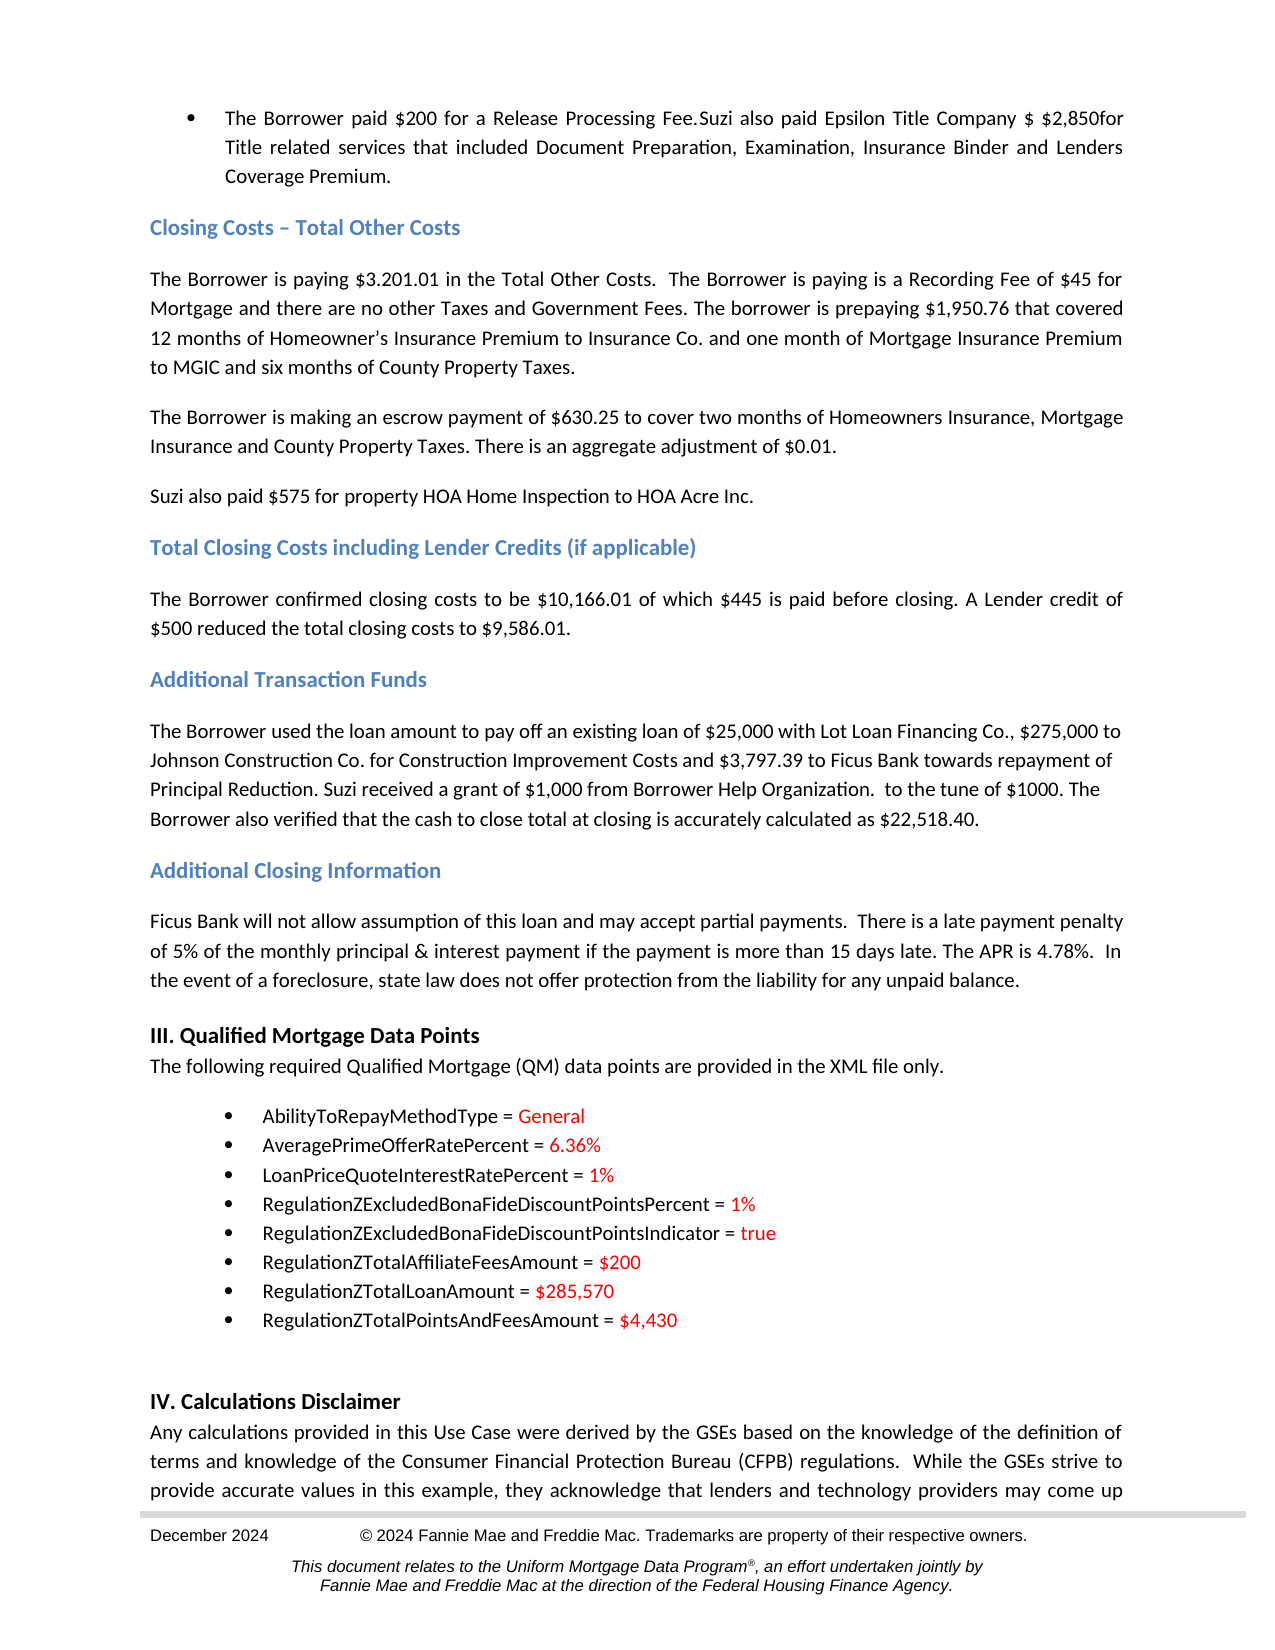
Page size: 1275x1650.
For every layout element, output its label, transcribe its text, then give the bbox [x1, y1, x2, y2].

list RegulationZExcludedBonaFideDiscountPointsIndicator = true [225, 1220, 1125, 1246]
list AveragePrimeOfferRatePercent = 6.36% [225, 1133, 1125, 1158]
subtitle IV. Calculations Disclaimer [150, 1387, 1125, 1415]
text The Borrower confirmed closing costs to be $10,166.01 of which $445 is paid before closing. A Lender credit of $500 reduced the total closing costs to $9,586.01. [150, 586, 1125, 641]
text Total Closing Costs including Lender Credits (if applicable) [150, 533, 1125, 561]
list The Borrower paid $200 for a Release Processing Fee.Suzi also paid Epsilon Title Company $ $2,850for Title related services that included Document Preparation, Examination, Insurance Binder and Lenders Coverage Premium. [187, 105, 1125, 189]
list RegulationZTotalLoanAmount = $285,570 [225, 1278, 1125, 1304]
subtitle III. Qualified Mortgage Data Points [150, 1021, 1125, 1049]
text Closing Costs – Total Other Costs [150, 213, 1125, 241]
text Additional Transaction Funds [150, 665, 1125, 693]
list AbilityToRepayMethodType = General [225, 1103, 1125, 1129]
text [150, 1419, 1125, 1503]
list RegulationZExcludedBonaFideDiscountPointsPercent = 1% [225, 1191, 1125, 1216]
text Ficus Bank will not allow assumption of this loan and may accept partial payments. There is a late payment penalty of 5% of the monthly principal & interest payment if the payment is more than 15 days late. The APR is 4.78%. In the event of a foreclosure, state law does not offer protection from the liability for any unpaid balance. [150, 909, 1125, 992]
list LoanPriceQuoteInterestRatePercent = 1% [225, 1162, 1125, 1187]
list RegulationZTotalAffiliateFeesAmount = $200 [225, 1249, 1125, 1275]
text The following required Qualified Mortgage (QM) data points are provided in the XML file only. [150, 1053, 1125, 1079]
text The Borrower is making an escrow payment of $630.25 to cover two months of Homeowners Insurance, Mortgage Insurance and County Property Taxes. There is an aggregate adjustment of $0.01. [150, 404, 1125, 458]
text The Borrower is paying $3.201.01 in the Total Other Costs. The Borrower is paying is a Recording Fee of $45 for Mortgage and there are no other Taxes and Government Fees. The borrower is prepaying $1,950.76 that covered 12 months of Homeowner’s Insurance Premium to Insurance Co. and one month of Mortgage Insurance Premium to MGIC and six months of County Property Taxes. [150, 266, 1125, 379]
text Suzi also paid $575 for property HOA Home Inspection to HOA Acre Inc. [150, 483, 1125, 508]
list RegulationZTotalPointsAndFeesAmount = $4,430 [225, 1308, 1125, 1333]
text Additional Closing Information [150, 856, 1125, 884]
text The Borrower used the loan amount to pay off an existing loan of $25,000 with Lot Loan Financing Co., $275,000 to Johnson Construction Co. for Construction Improvement Costs and $3,797.39 to Ficus Bank towards repayment of Principal Reduction. Suzi received a grant of $1,000 from Borrower Help Organization. to the tune of $1000. The Borrower also verified that the cash to close total at closing is accurately calculated as $22,518.40. [150, 718, 1125, 831]
